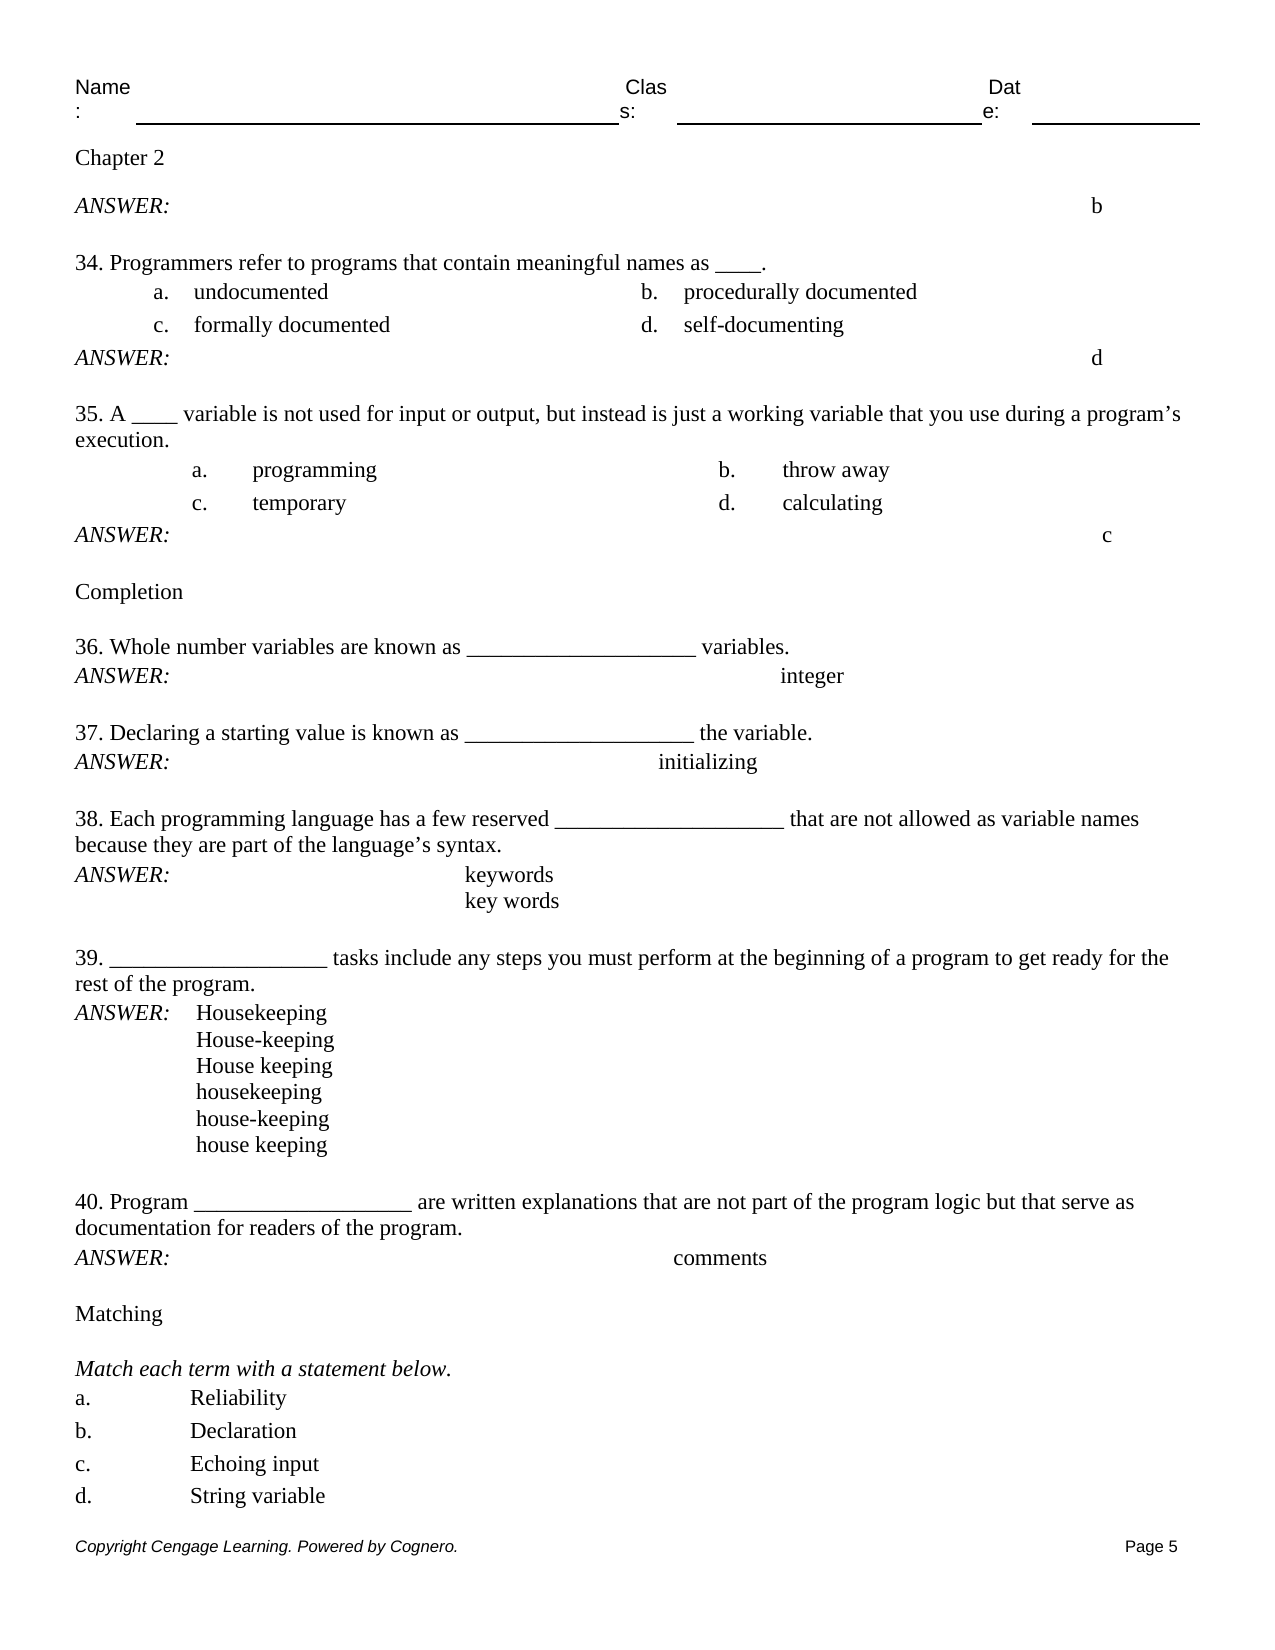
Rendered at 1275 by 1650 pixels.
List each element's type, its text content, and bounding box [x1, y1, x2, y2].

table_header 37. Declaring a starting value is known as ____________________ the variable. [75, 719, 1200, 778]
table_header Completion [75, 578, 1200, 604]
table_header 34. Programmers refer to programs that contain meaningful names as ____. [75, 249, 1200, 373]
table_header Matching [75, 1300, 1200, 1326]
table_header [75, 189, 1200, 222]
table_header 35. A ____ variable is not used for input or output, but instead is just a working variable that you use during a program’s execution. [75, 400, 1200, 551]
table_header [75, 1355, 1200, 1512]
table_header 39. ___________________ tasks include any steps you must perform at the beginning of a program to get ready for the rest of the program. [75, 944, 1200, 1161]
table_header 40. Program ___________________ are written explanations that are not part of the program logic but that serve as documentation for readers of the program. [75, 1188, 1200, 1273]
table_header 38. Each programming language has a few reserved ____________________ that are not allowed as variable names because they are part of the language’s syntax. [75, 805, 1200, 917]
table_header 36. Whole number variables are known as ____________________ variables. [75, 633, 1200, 692]
